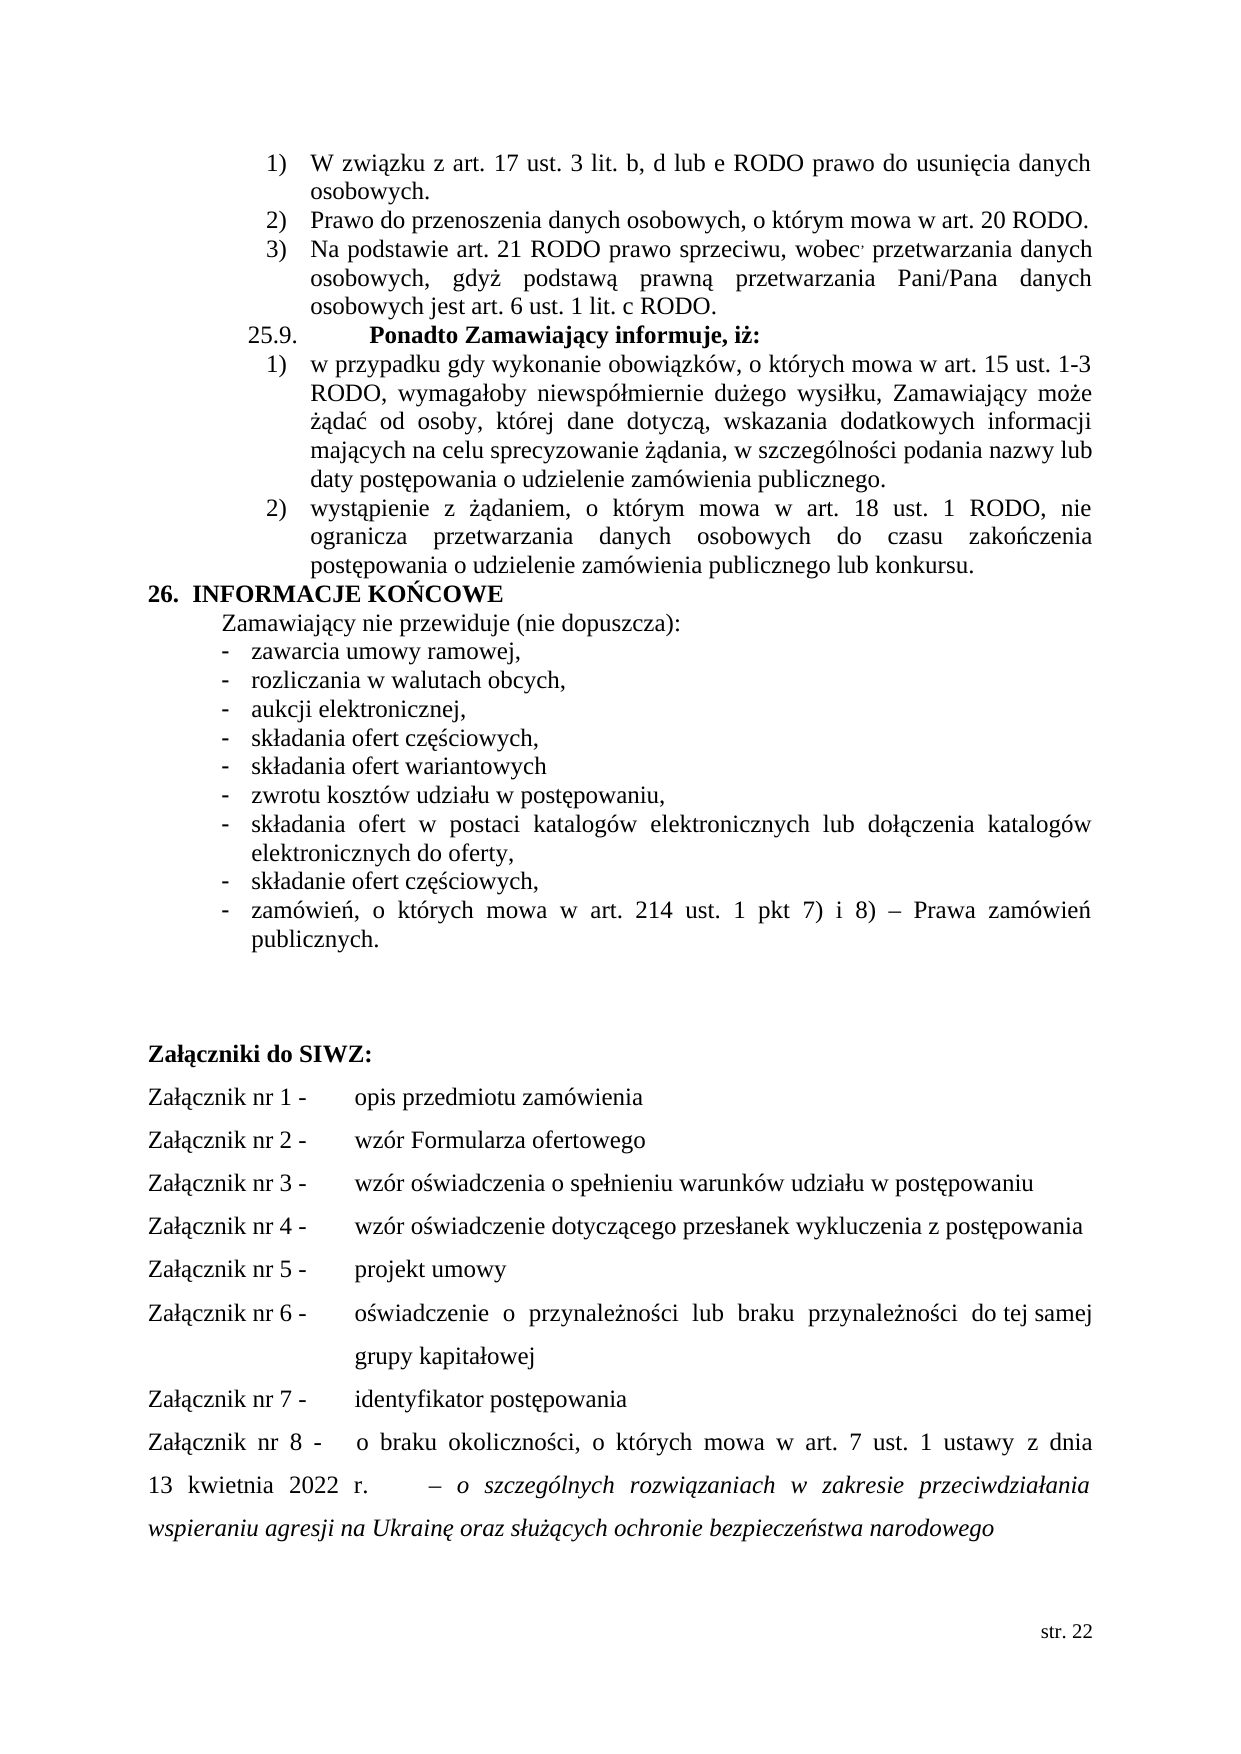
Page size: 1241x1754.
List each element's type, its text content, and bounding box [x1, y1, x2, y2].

list zwrotu kosztów udziału w postępowaniu, [221, 780, 1093, 809]
list składania ofert częściowych, [221, 723, 1093, 751]
list składanie ofert częściowych, [221, 866, 1093, 895]
list Ponadto Zamawiający informuje, iż: [248, 320, 1093, 349]
list Na podstawie art. 21 RODO prawo sprzeciwu, wobec, przetwarzania danych osobowych, gdyż podstawą prawną przetwarzania Pani/Pana danych osobowych jest art. 6 ust. 1 lit. c RODO. [266, 234, 1093, 320]
list składania ofert w postaci katalogów elektronicznych lub dołączenia katalogów elektronicznych do oferty, [221, 809, 1093, 866]
list wystąpienie z żądaniem, o którym mowa w art. 18 ust. 1 RODO, nie ogranicza przetwarzania danych osobowych do czasu zakończenia postępowania o udzielenie zamówienia publicznego lub konkursu. [266, 493, 1093, 579]
list rozliczania w walutach obcych, [221, 665, 1093, 694]
list składania ofert wariantowych [221, 751, 1093, 780]
text Załącznik nr 1 - opis przedmiotu zamówienia [148, 1082, 1093, 1111]
list zamówień, o których mowa w art. 214 ust. 1 pkt 7) i 8) – Prawa zamówień publicznych. [221, 895, 1093, 953]
list W związku z art. 17 ust. 3 lit. b, d lub e RODO prawo do usunięcia danych osobowych. [266, 148, 1093, 205]
list Prawo do przenoszenia danych osobowych, o którym mowa w art. 20 RODO. [266, 205, 1093, 234]
list INFORMACJE KOŃCOWE [148, 579, 1093, 608]
text Załącznik nr 3 - wzór oświadczenia o spełnieniu warunków udziału w postępowaniu [148, 1168, 1093, 1197]
text Załącznik nr 7 - identyfikator postępowania [148, 1384, 1093, 1413]
text Załącznik nr 8 - o braku okoliczności, o których mowa w art. 7 ust. 1 ustawy z dnia 13 kwietnia 2022 r. – o szczególnych rozwiązaniach w zakresie przeciwdziałania wspieraniu agresji na Ukrainę oraz służących ochronie bezpieczeństwa narodowego [148, 1427, 1093, 1542]
text Zamawiający nie przewiduje (nie dopuszcza): [221, 608, 1093, 636]
list aukcji elektronicznej, [221, 694, 1093, 723]
text Załączniki do SIWZ: [148, 1039, 1093, 1068]
text Załącznik nr 4 - wzór oświadczenie dotyczącego przesłanek wykluczenia z postępowania [148, 1211, 1093, 1240]
text Załącznik nr 5 - projekt umowy [148, 1254, 1093, 1283]
text Załącznik nr 6 - oświadczenie o przynależności lub braku przynależności do tej samej grupy kapitałowej [148, 1298, 1093, 1369]
text Załącznik nr 2 - wzór Formularza ofertowego [148, 1125, 1093, 1154]
list w przypadku gdy wykonanie obowiązków, o których mowa w art. 15 ust. 1-3 RODO, wymagałoby niewspółmiernie dużego wysiłku, Zamawiający może żądać od osoby, której dane dotyczą, wskazania dodatkowych informacji mających na celu sprecyzowanie żądania, w szczególności podania nazwy lub daty postępowania o udzielenie zamówienia publicznego. [266, 349, 1093, 493]
list zawarcia umowy ramowej, [221, 636, 1093, 665]
